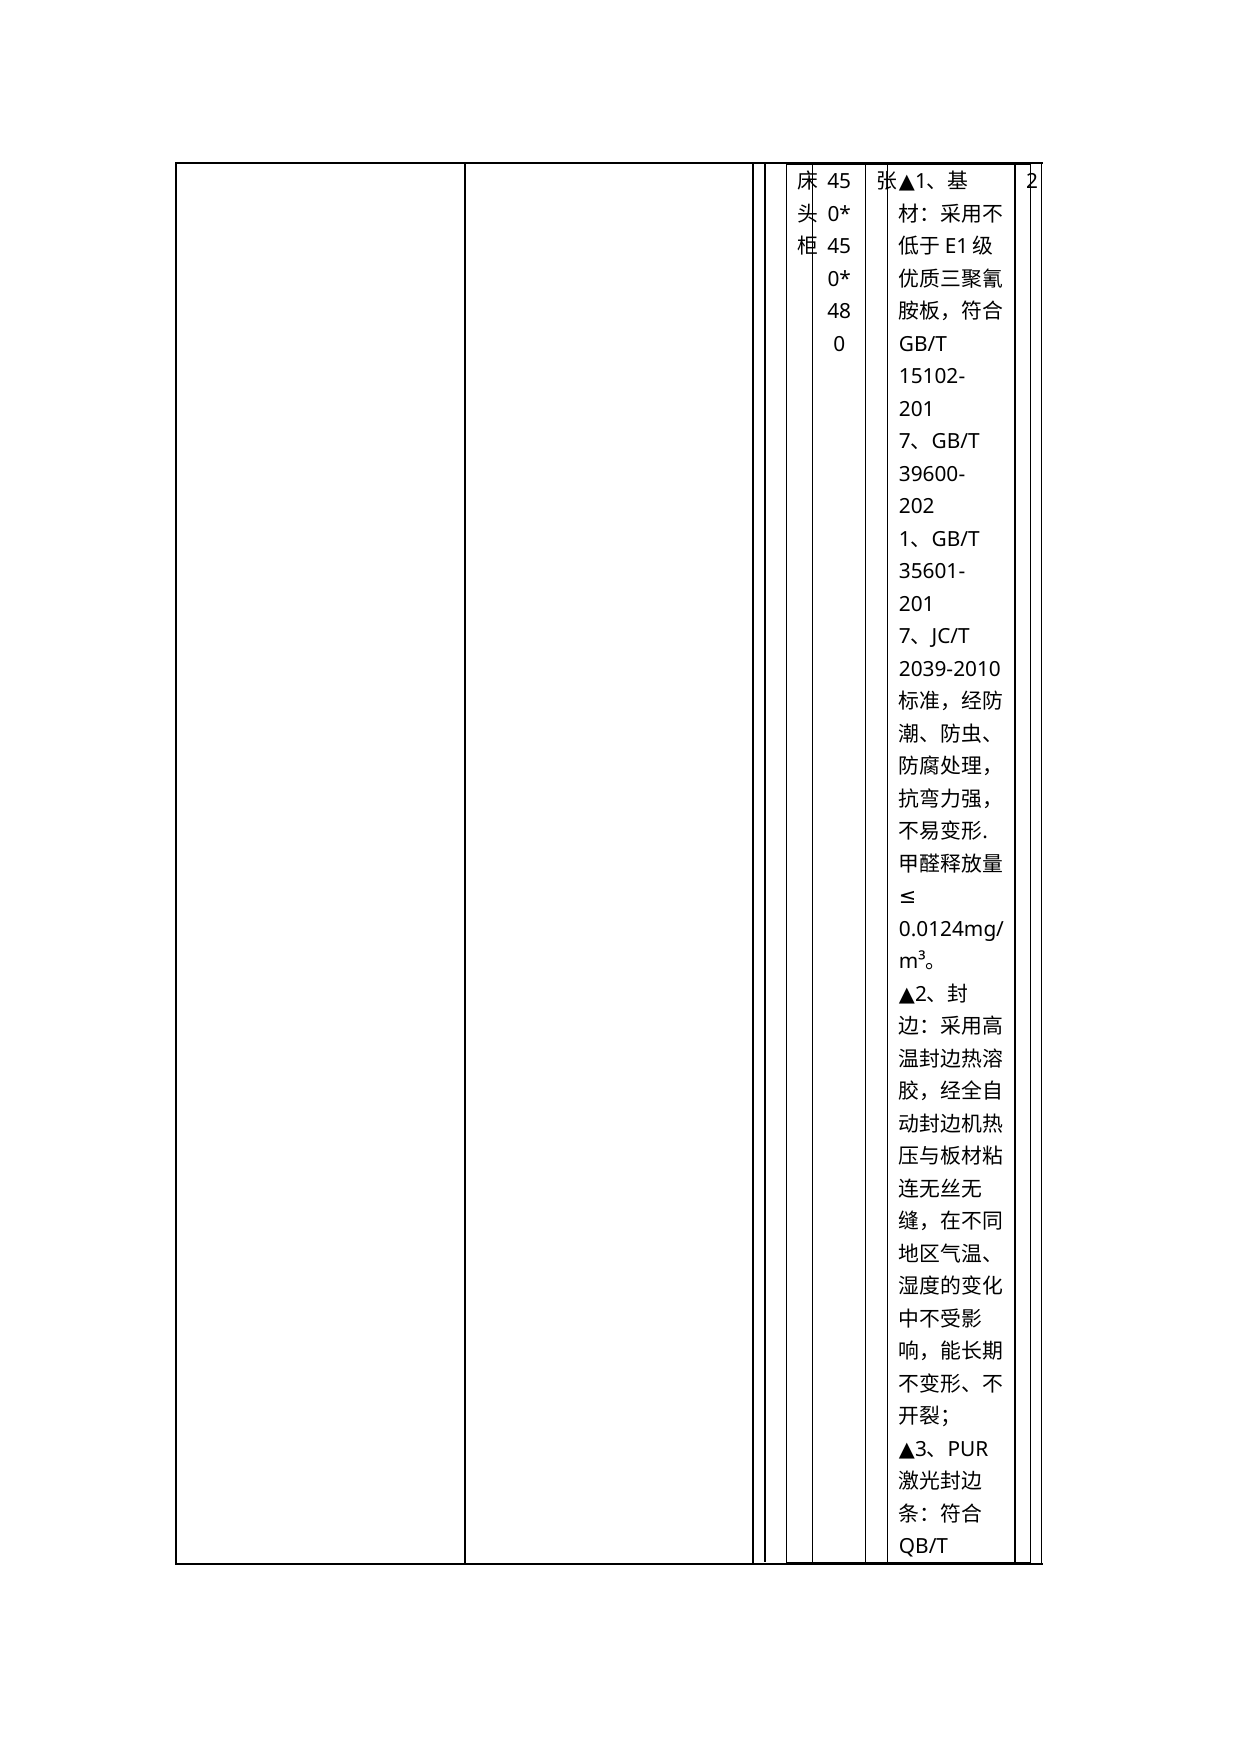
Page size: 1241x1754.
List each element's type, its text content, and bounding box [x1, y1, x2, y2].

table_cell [787, 165, 812, 1562]
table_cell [888, 165, 1014, 1562]
table_cell 1 [177, 164, 464, 1563]
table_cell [1031, 164, 1041, 1563]
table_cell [813, 165, 865, 1562]
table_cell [1016, 165, 1030, 1562]
table_cell [466, 164, 752, 1563]
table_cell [754, 164, 786, 1563]
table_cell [866, 165, 887, 1562]
